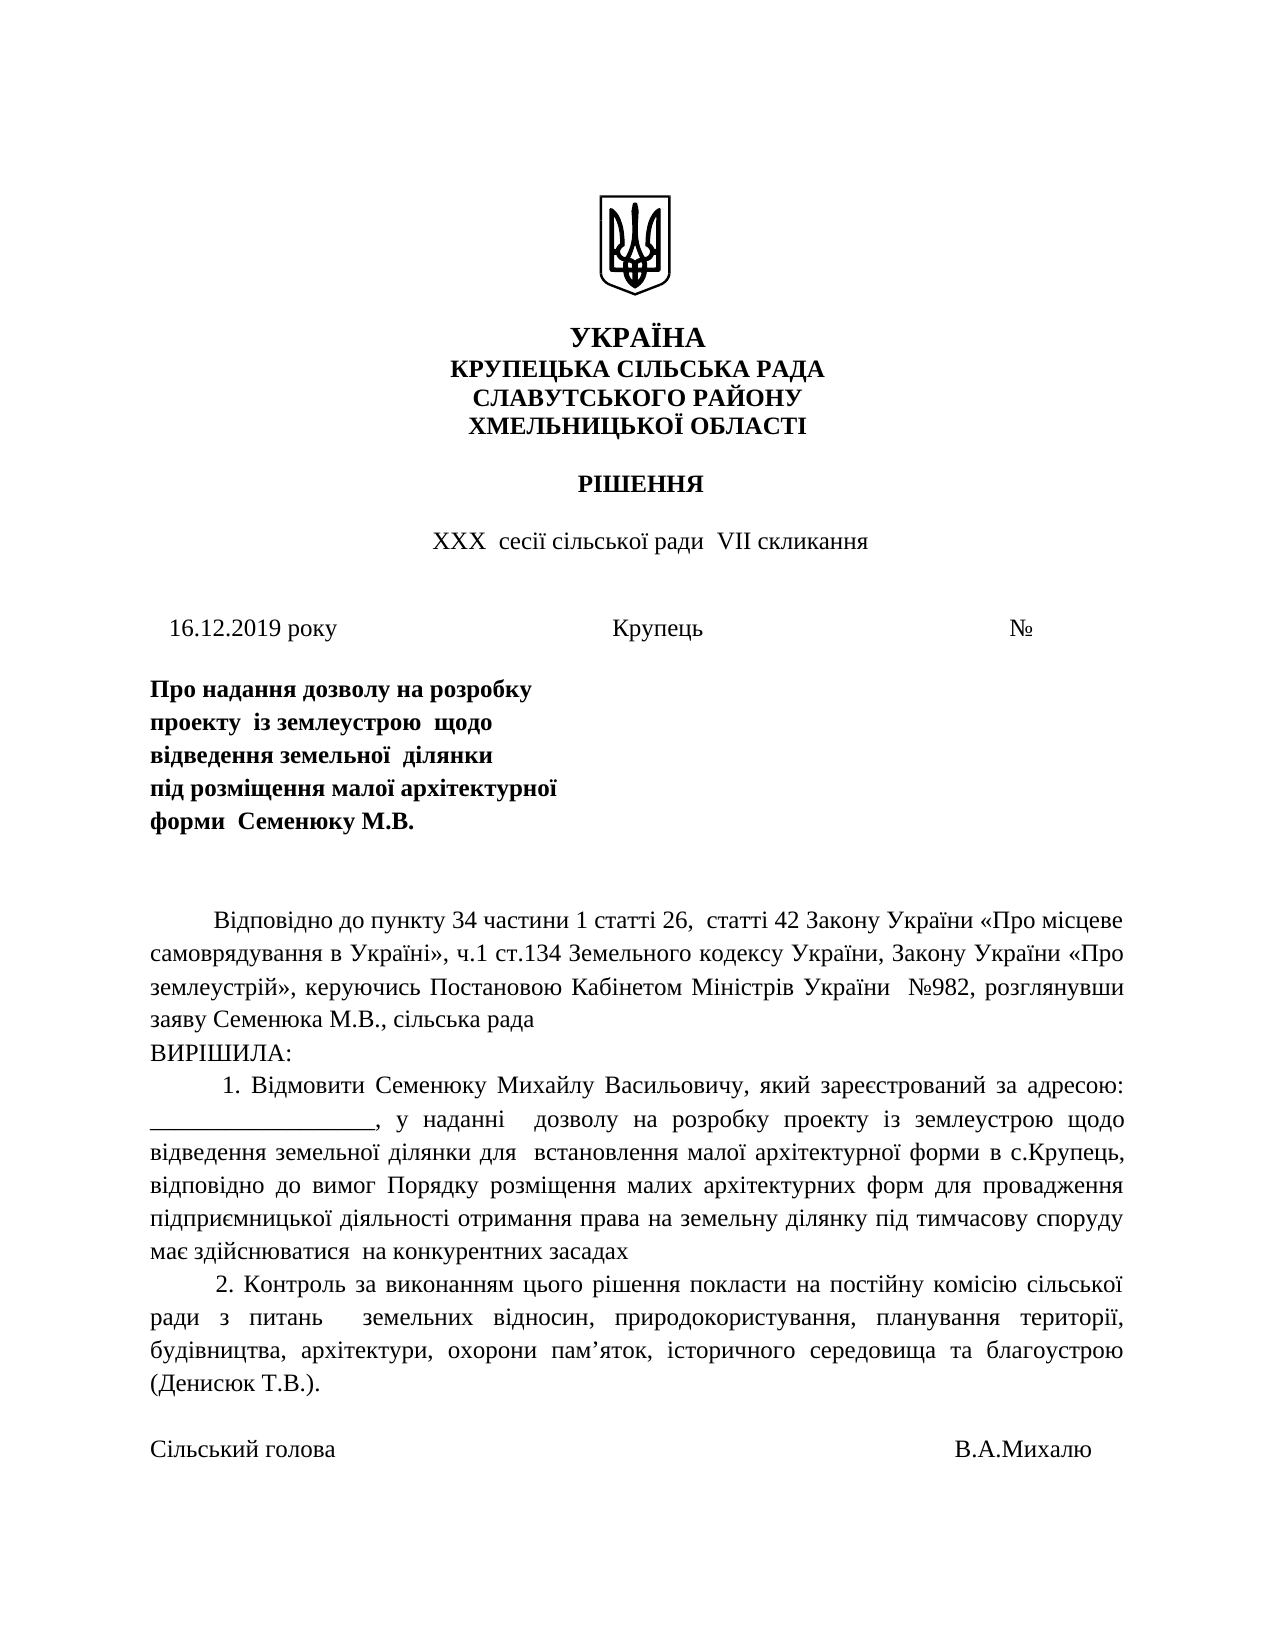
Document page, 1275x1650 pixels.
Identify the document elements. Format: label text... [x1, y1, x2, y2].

text 16.12.2019 року Крупець № [150, 613, 1125, 641]
text Про надання дозволу на розробку [150, 674, 1125, 703]
text КРУПЕЦЬКА СІЛЬСЬКА РАДА [150, 354, 1125, 383]
text під розміщення малої архітектурної [150, 773, 1125, 802]
text ВИРІШИЛА: [150, 1038, 1125, 1066]
text РІШЕННЯ [150, 469, 1125, 498]
text відведення земельної ділянки [150, 740, 1125, 769]
text Відповідно до пункту 34 частини 1 статті 26, статті 42 Закону України «Про місцеве самоврядування в Україні», ч.1 ст.134 Земельного кодексу України, Закону України «Про землеустрій», керуючись Постановою Кабінетом Міністрів України №982, розглянувши заяву Семенюка М.В., сільська рада [150, 906, 1125, 1033]
text форми Семенюку М.В. [150, 806, 1125, 835]
text проекту із землеустрою щодо [150, 707, 1125, 736]
text 1. Відмовити Семенюку Михайлу Васильовичу, який зареєстрований за адресою: __________________, у наданні дозволу на розробку проекту із землеустрою щодо відведення земельної ділянки для встановлення малої архітектурної форми в с.Крупець, відповідно до вимог Порядку розміщення малих архітектурних форм для провадження підприємницької діяльності отримання права на земельну ділянку під тимчасову споруду має здійснюватися на конкурентних засадах [150, 1071, 1125, 1264]
text ХМЕЛЬНИЦЬКОЇ ОБЛАСТІ [150, 411, 1125, 440]
text Сільський голова В.А.Михалю [150, 1434, 1125, 1463]
text ХХХ сесії сільської ради VІІ скликання [150, 526, 1125, 555]
text 2. Контроль за виконанням цього рішення покласти на постійну комісію сільської ради з питань земельних відносин, природокористування, планування території, будівництва, архітектури, охорони пам’яток, історичного середовища та благоустрою (Денисюк Т.В.). [150, 1269, 1125, 1397]
text УКРАЇНА [150, 320, 1125, 354]
text СЛАВУТСЬКОГО РАЙОНУ [150, 383, 1125, 411]
